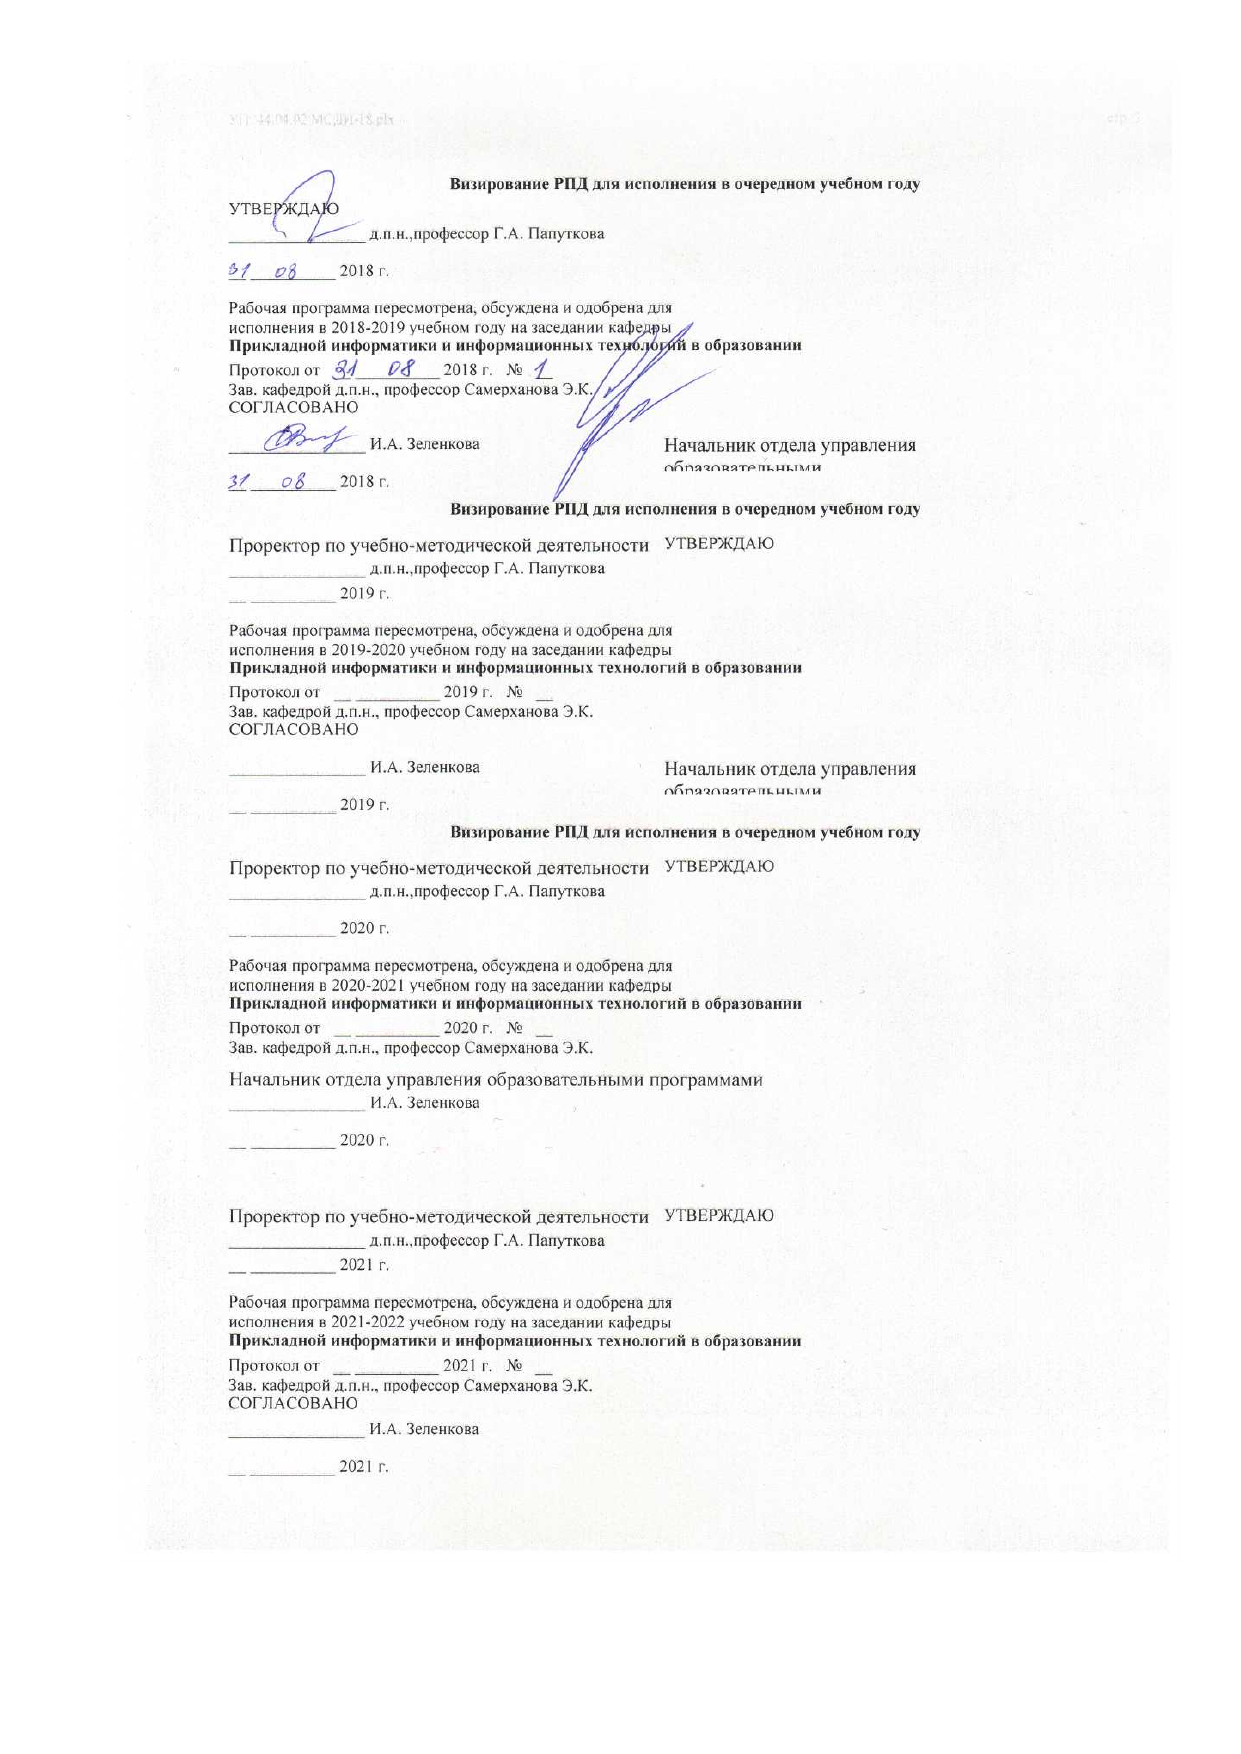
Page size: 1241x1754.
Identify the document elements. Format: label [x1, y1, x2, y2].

picture [118, 59, 1182, 1562]
